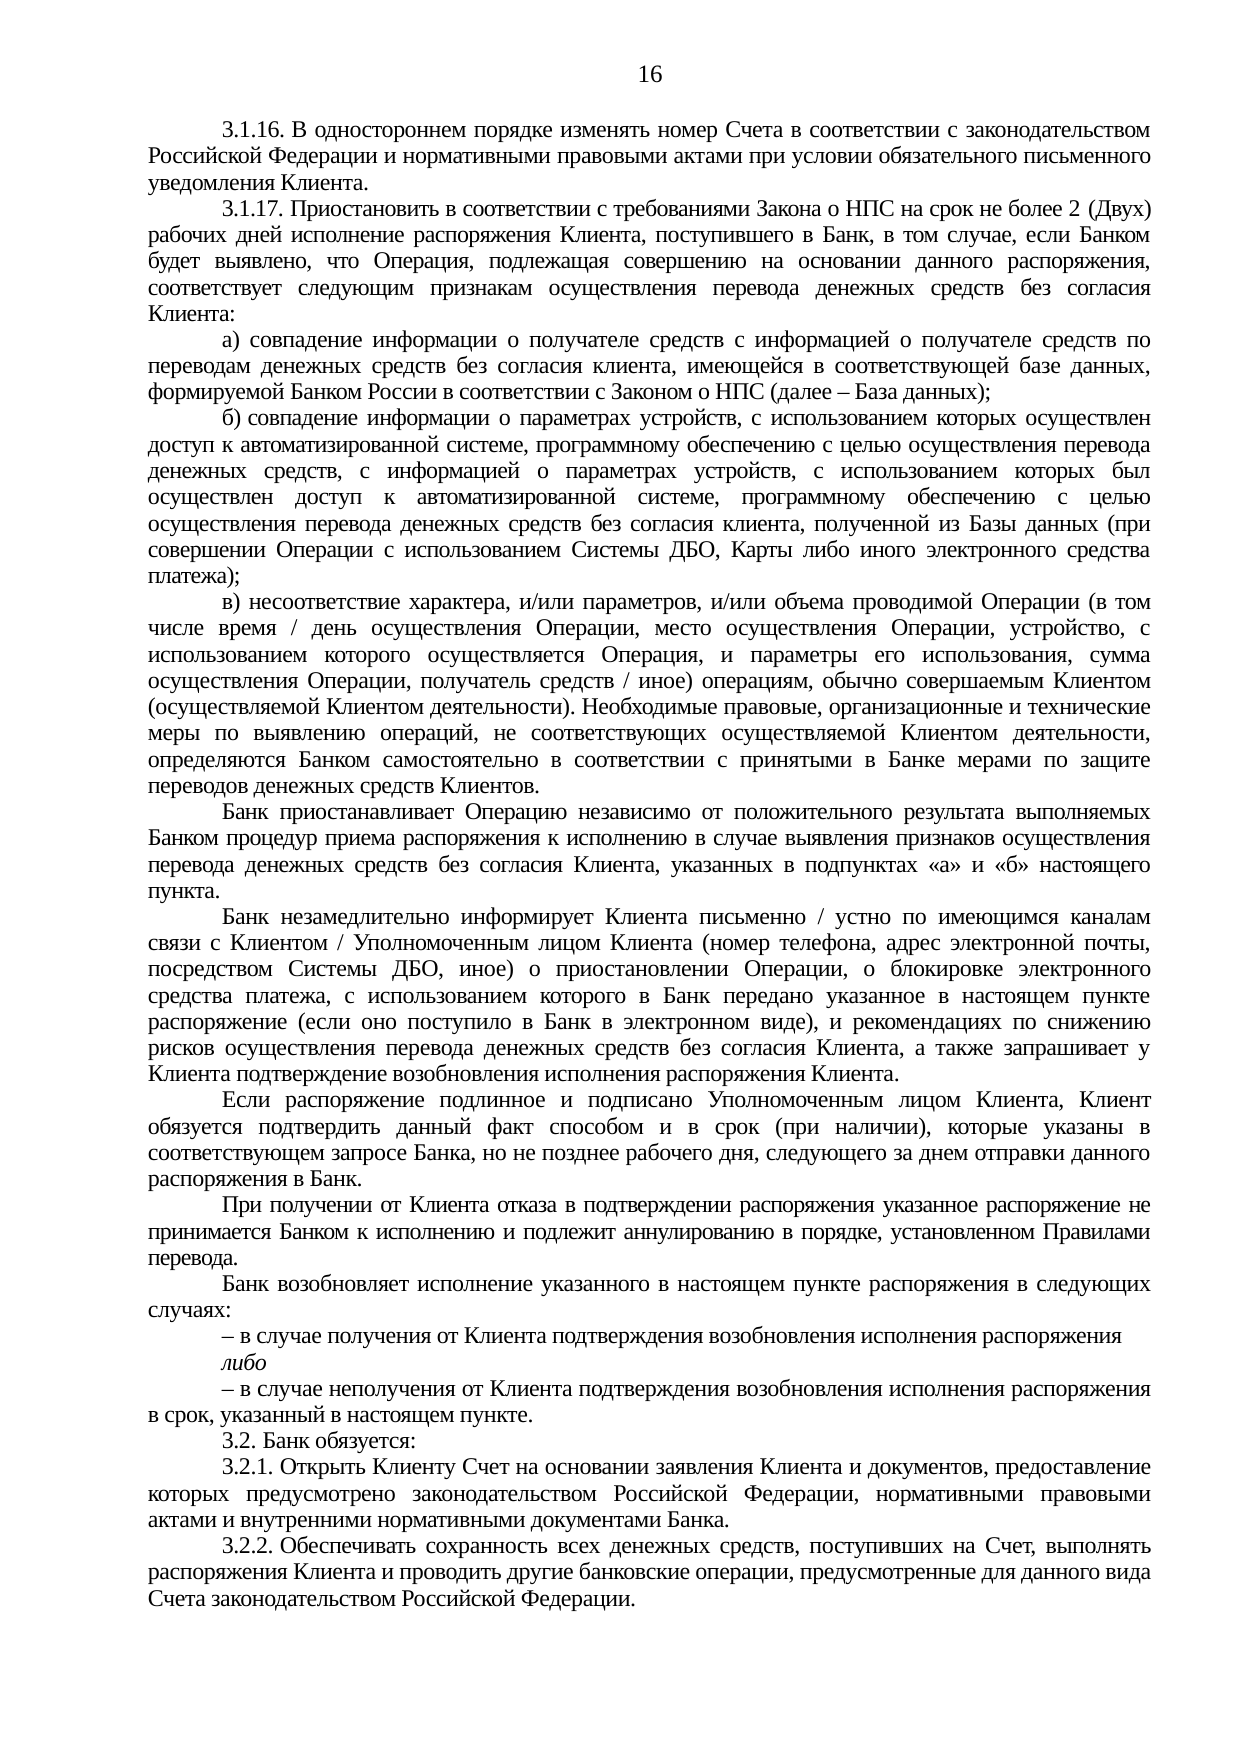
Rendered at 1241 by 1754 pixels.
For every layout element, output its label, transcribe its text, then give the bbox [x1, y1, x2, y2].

text Банк приостанавливает Операцию независимо от положительного результата выполняемых Банком процедур приема распоряжения к исполнению в случае выявления признаков осуществления перевода денежных средств без согласия Клиента, указанных в подпунктах «а» и «б» настоящего пункта. [148, 798, 1152, 903]
text При получении от Клиента отказа в подтверждении распоряжения указанное распоряжение не принимается Банком к исполнению и подлежит аннулированию в порядке, установленном Правилами перевода. [148, 1192, 1152, 1271]
text Если распоряжение подлинное и подписано Уполномоченным лицом Клиента, Клиент обязуется подтвердить данный факт способом и в срок (при наличии), которые указаны в соответствующем запросе Банка, но не позднее рабочего дня, следующего за днем отправки данного распоряжения в Банк. [148, 1087, 1152, 1192]
list 3.1.16. В одностороннем порядке изменять номер Счета в соответствии с законодательством Российской Федерации и нормативными правовыми актами при условии обязательного письменного уведомления Клиента. [148, 117, 1152, 195]
text – в случае неполучения от Клиента подтверждения возобновления исполнения распоряжения в срок, указанный в настоящем пункте. [148, 1375, 1152, 1428]
text 3.2.1. Открыть Клиенту Счет на основании заявления Клиента и документов, предоставление которых предусмотрено законодательством Российской Федерации, нормативными правовыми актами и внутренними нормативными документами Банка. [148, 1454, 1152, 1532]
text а) совпадение информации о получателе средств с информацией о получателе средств по переводам денежных средств без согласия клиента, имеющейся в соответствующей базе данных, формируемой Банком России в соответствии с Законом о НПС (далее – База данных); [148, 326, 1152, 405]
text либо [148, 1349, 1152, 1375]
text 3.2.2. Обеспечивать сохранность всех денежных средств, поступивших на Счет, выполнять распоряжения Клиента и проводить другие банковские операции, предусмотренные для данного вида Счета законодательством Российской Федерации. [148, 1532, 1152, 1611]
text 3.2. Банк обязуется: [148, 1428, 1152, 1454]
text – в случае получения от Клиента подтверждения возобновления исполнения распоряжения [148, 1323, 1152, 1349]
text Банк возобновляет исполнение указанного в настоящем пункте распоряжения в следующих случаях: [148, 1271, 1152, 1323]
text Банк незамедлительно информирует Клиента письменно / устно по имеющимся каналам связи с Клиентом / Уполномоченным лицом Клиента (номер телефона, адрес электронной почты, посредством Системы ДБО, иное) о приостановлении Операции, о блокировке электронного средства платежа, с использованием которого в Банк передано указанное в настоящем пункте распоряжение (если оно поступило в Банк в электронном виде), и рекомендациях по снижению рисков осуществления перевода денежных средств без согласия Клиента, а также запрашивает у Клиента подтверждение возобновления исполнения распоряжения Клиента. [148, 903, 1152, 1087]
text 3.1.17. Приостановить в соответствии с требованиями Закона о НПС на срок не более 2 (Двух) рабочих дней исполнение распоряжения Клиента, поступившего в Банк, в том случае, если Банком будет выявлено, что Операция, подлежащая совершению на основании данного распоряжения, соответствует следующим признакам осуществления перевода денежных средств без согласия Клиента: [148, 195, 1152, 326]
text в) несоответствие характера, и/или параметров, и/или объема проводимой Операции (в том числе время / день осуществления Операции, место осуществления Операции, устройство, с использованием которого осуществляется Операция, и параметры его использования, сумма осуществления Операции, получатель средств / иное) операциям, обычно совершаемым Клиентом (осуществляемой Клиентом деятельности). Необходимые правовые, организационные и технические меры по выявлению операций, не соответствующих осуществляемой Клиентом деятельности, определяются Банком самостоятельно в соответствии с принятыми в Банке мерами по защите переводов денежных средств Клиентов. [148, 589, 1152, 798]
text б) совпадение информации о параметрах устройств, с использованием которых осуществлен доступ к автоматизированной системе, программному обеспечению с целью осуществления перевода денежных средств, с информацией о параметрах устройств, с использованием которых был осуществлен доступ к автоматизированной системе, программному обеспечению с целью осуществления перевода денежных средств без согласия клиента, полученной из Базы данных (при совершении Операции с использованием Системы ДБО, Карты либо иного электронного средства платежа); [148, 405, 1152, 589]
